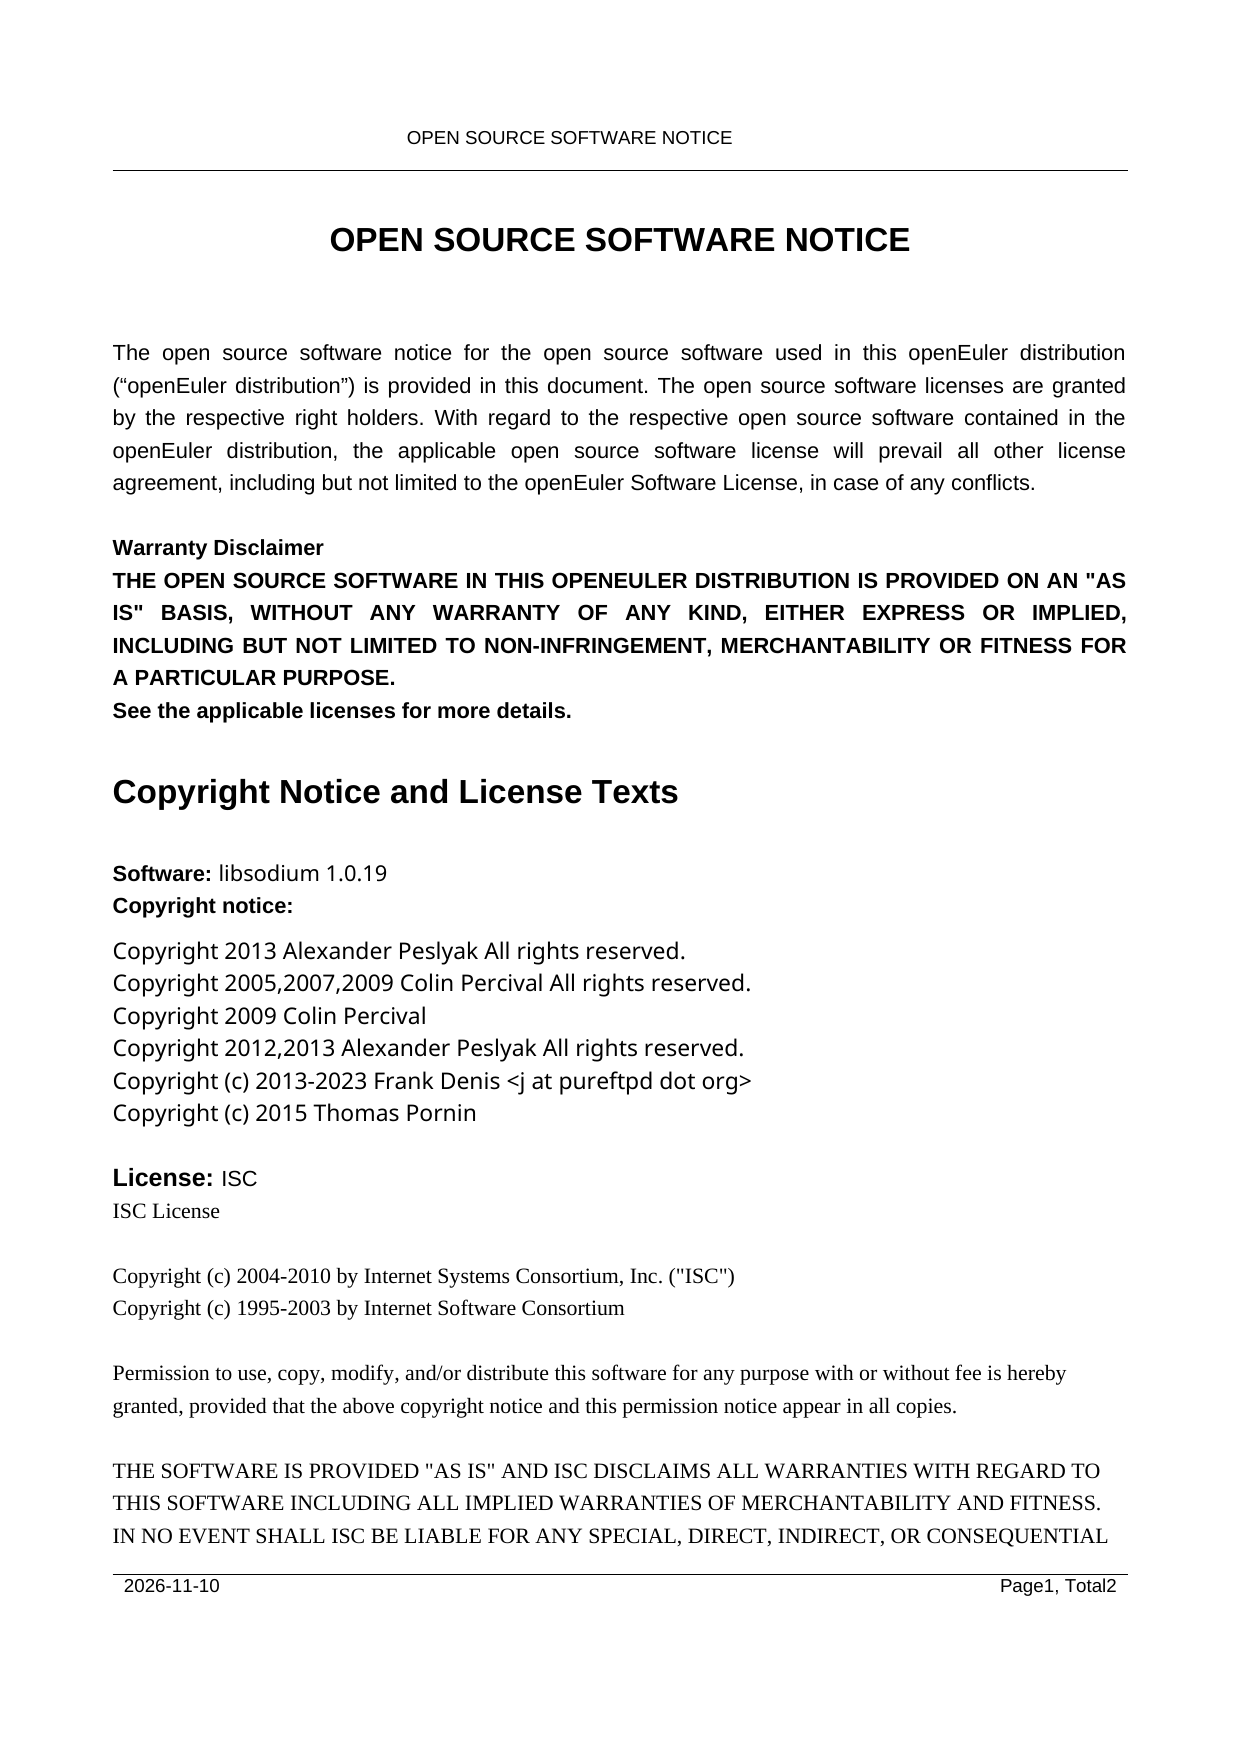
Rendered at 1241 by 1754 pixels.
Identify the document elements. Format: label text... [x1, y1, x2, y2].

text Copyright notice: [112, 889, 1128, 921]
text Copyright Notice and License Texts [112, 759, 1128, 824]
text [112, 1194, 1128, 1551]
text The open source software notice for the open source software used in this openEuler distribution (“openEuler distribution”) is provided in this document. The open source software licenses are granted by the respective right holders. With regard to the respective open source software contained in the openEuler distribution, the applicable open source software license will prevail all other license agreement, including but not limited to the openEuler Software License, in case of any conflicts. [112, 336, 1128, 499]
text Copyright 2013 Alexander Peslyak All rights reserved. Copyright 2005,2007,2009 Colin Percival All rights reserved. Copyright 2009 Colin Percival Copyright 2012,2013 Alexander Peslyak All rights reserved. Copyright (c) 2013-2023 Frank Denis <j at pureftpd dot org> Copyright (c) 2015 Thomas Pornin [112, 934, 1128, 1161]
text THE OPEN SOURCE SOFTWARE IN THIS OPENEULER DISTRIBUTION IS PROVIDED ON AN "AS IS" BASIS, WITHOUT ANY WARRANTY OF ANY KIND, EITHER EXPRESS OR IMPLIED, INCLUDING BUT NOT LIMITED TO NON-INFRINGEMENT, MERCHANTABILITY OR FITNESS FOR A PARTICULAR PURPOSE. See the applicable licenses for more details. [112, 564, 1128, 726]
text OPEN SOURCE SOFTWARE NOTICE [112, 206, 1128, 271]
text Warranty Disclaimer [112, 531, 1128, 564]
text License: ISC [112, 1161, 1128, 1194]
title Software: libsodium 1.0.19 [112, 856, 1128, 889]
